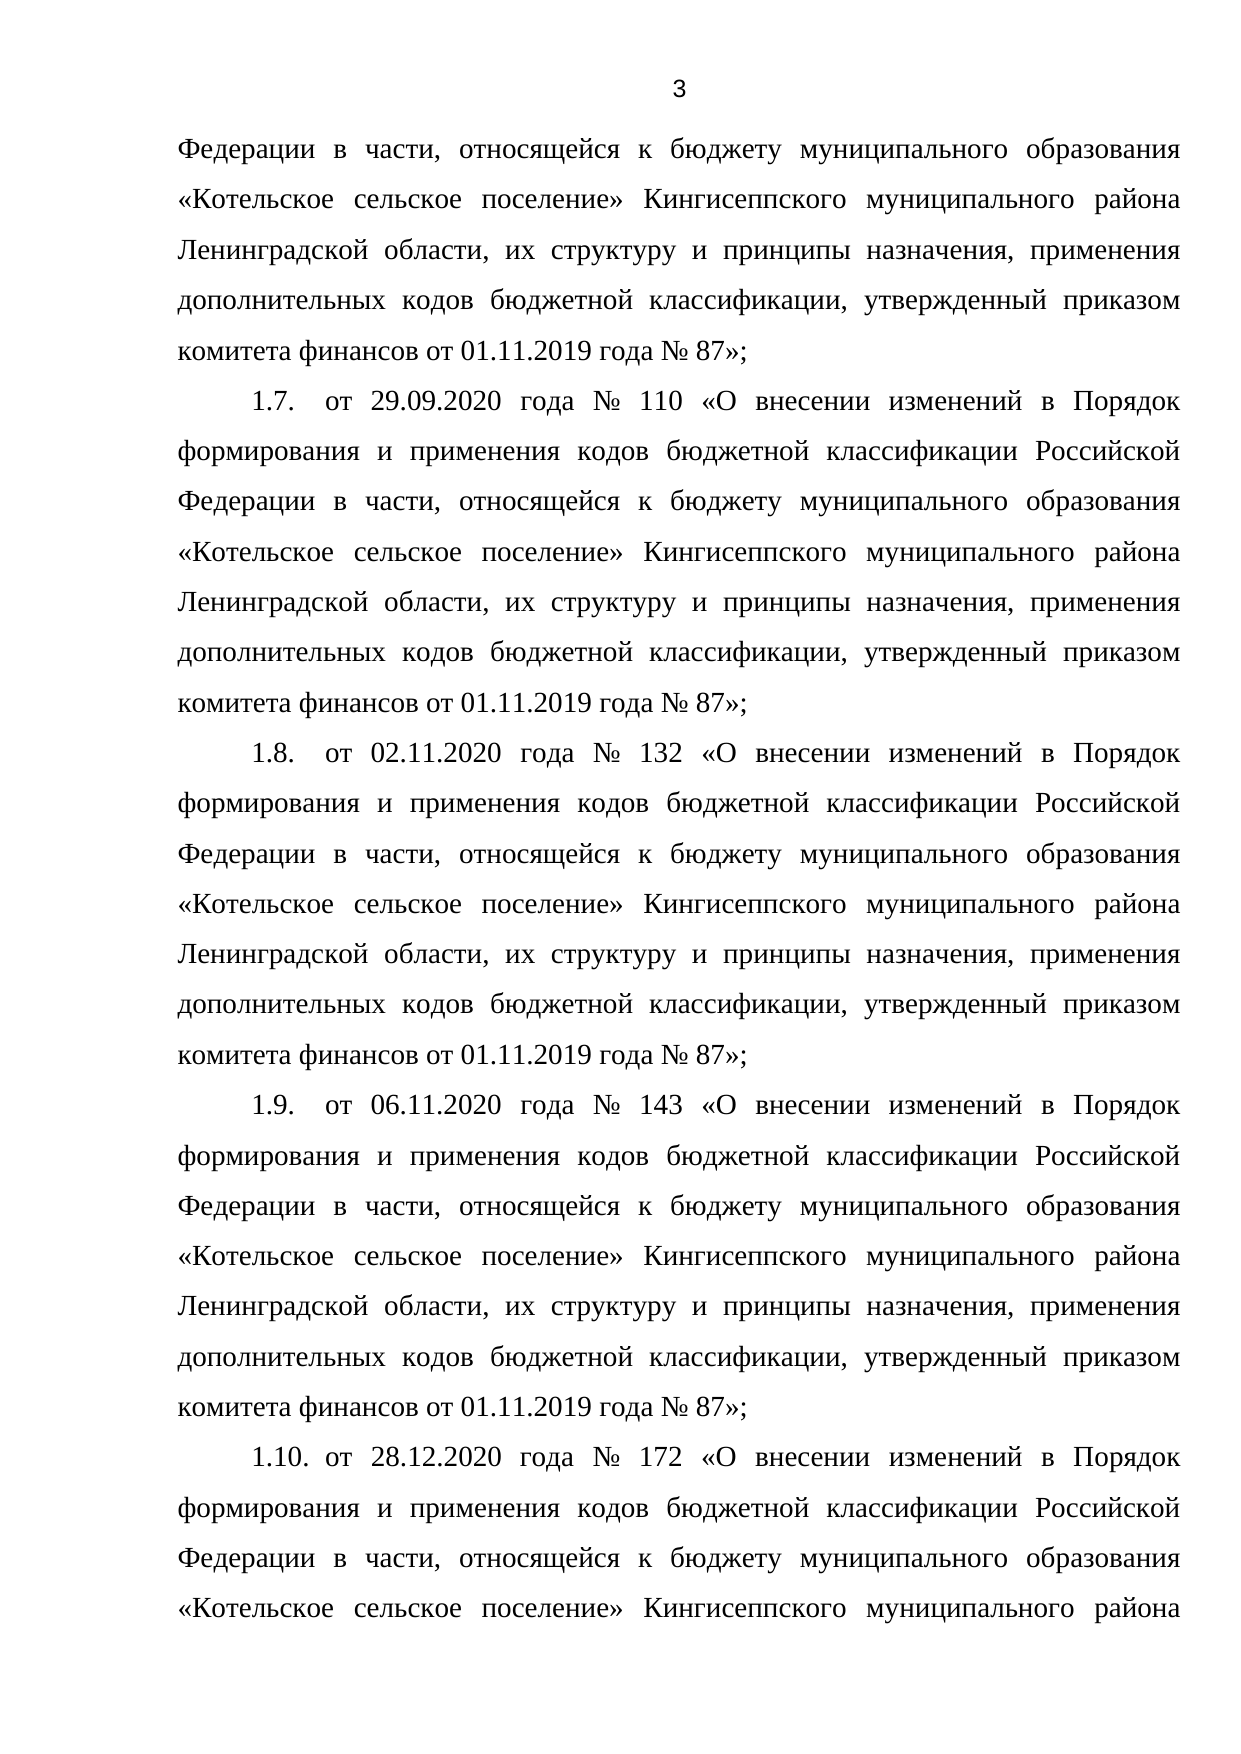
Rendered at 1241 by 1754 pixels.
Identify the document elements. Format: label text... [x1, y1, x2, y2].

text 1.8. от 02.11.2020 года № 132 «О внесении изменений в Порядок формирования и применения кодов бюджетной классификации Российской Федерации в части, относящейся к бюджету муниципального образования «Котельское сельское поселение» Кингисеппского муниципального района Ленинградской области, их структуру и принципы назначения, применения дополнительных кодов бюджетной классификации, утвержденный приказом комитета финансов от 01.11.2019 года № 87»; [177, 735, 1181, 1071]
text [177, 1439, 1181, 1624]
text 1.7. от 29.09.2020 года № 110 «О внесении изменений в Порядок формирования и применения кодов бюджетной классификации Российской Федерации в части, относящейся к бюджету муниципального образования «Котельское сельское поселение» Кингисеппского муниципального района Ленинградской области, их структуру и принципы назначения, применения дополнительных кодов бюджетной классификации, утвержденный приказом комитета финансов от 01.11.2019 года № 87»; [177, 383, 1181, 718]
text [177, 131, 1181, 366]
text 1.9. от 06.11.2020 года № 143 «О внесении изменений в Порядок формирования и применения кодов бюджетной классификации Российской Федерации в части, относящейся к бюджету муниципального образования «Котельское сельское поселение» Кингисеппского муниципального района Ленинградской области, их структуру и принципы назначения, применения дополнительных кодов бюджетной классификации, утвержденный приказом комитета финансов от 01.11.2019 года № 87»; [177, 1087, 1181, 1423]
